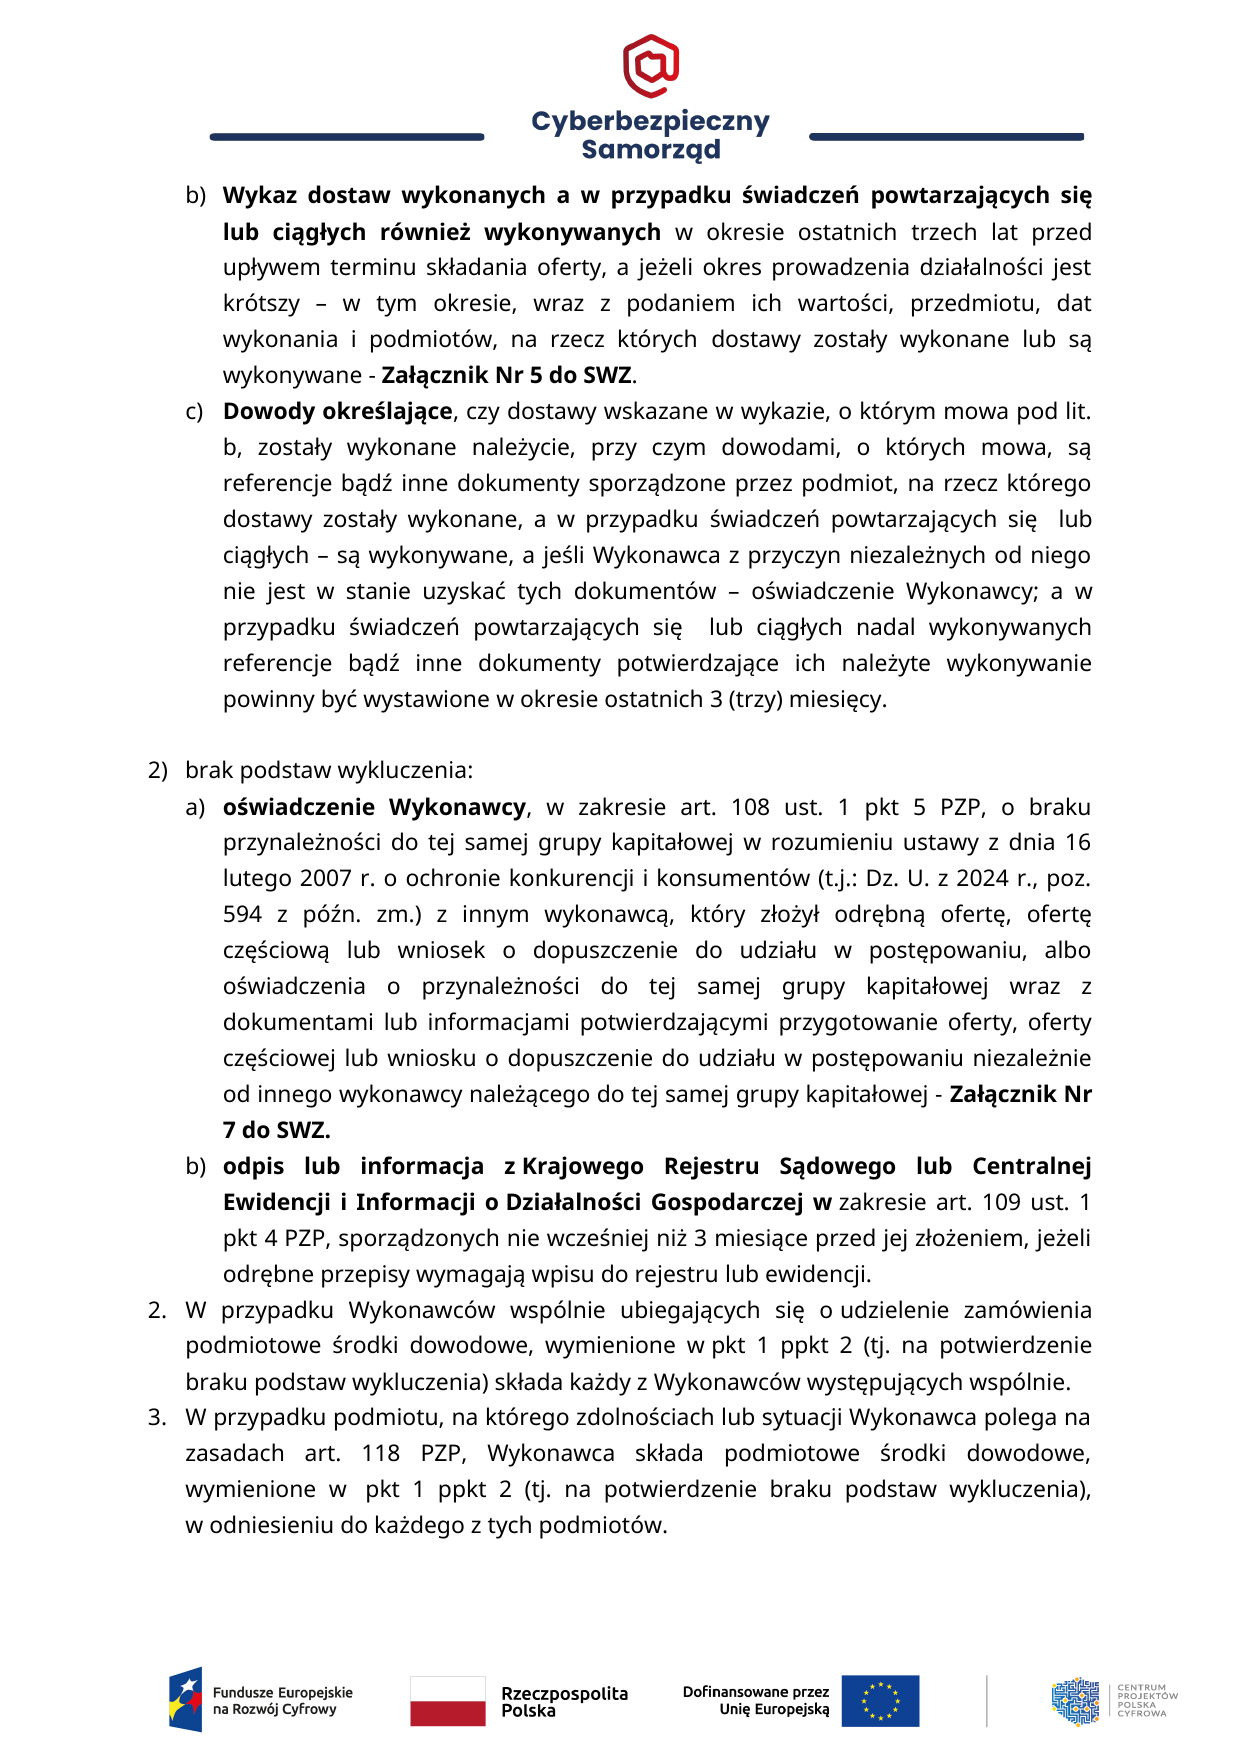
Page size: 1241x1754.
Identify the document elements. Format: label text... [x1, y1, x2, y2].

picture [532, 34, 770, 164]
list W przypadku Wykonawców wspólnie ubiegających się o udzielenie zamówienia podmiotowe środki dowodowe, wymienione w pkt 1 ppkt 2 (tj. na potwierdzenie braku podstaw wykluczenia) składa każdy z Wykonawców występujących wspólnie. [148, 1293, 1093, 1397]
picture [809, 133, 1085, 141]
list brak podstaw wykluczenia: [148, 754, 1093, 786]
list Wykaz dostaw wykonanych a w przypadku świadczeń powtarzających się lub ciągłych również wykonywanych w okresie ostatnich trzech lat przed upływem terminu składania oferty, a jeżeli okres prowadzenia działalności jest krótszy – w tym okresie, wraz z podaniem ich wartości, przedmiotu, dat wykonania i podmiotów, na rzecz których dostawy zostały wykonane lub są wykonywane - Załącznik Nr 5 do SWZ. [185, 179, 1093, 390]
list Dowody określające, czy dostawy wskazane w wykazie, o którym mowa pod lit. b, zostały wykonane należycie, przy czym dowodami, o których mowa, są referencje bądź inne dokumenty sporządzone przez podmiot, na rzecz którego dostawy zostały wykonane, a w przypadku świadczeń powtarzających się lub ciągłych – są wykonywane, a jeśli Wykonawca z przyczyn niezależnych od niego nie jest w stanie uzyskać tych dokumentów – oświadczenie Wykonawcy; a w przypadku świadczeń powtarzających się lub ciągłych nadal wykonywanych referencje bądź inne dokumenty potwierdzające ich należyte wykonywanie powinny być wystawione w okresie ostatnich 3 (trzy) miesięcy. [185, 395, 1093, 714]
picture [147, 1644, 1211, 1754]
list W przypadku podmiotu, na którego zdolnościach lub sytuacji Wykonawca polega na zasadach art. 118 PZP, Wykonawca składa podmiotowe środki dowodowe, wymienione w pkt 1 ppkt 2 (tj. na potwierdzenie braku podstaw wykluczenia), w odniesieniu do każdego z tych podmiotów. [148, 1401, 1093, 1540]
list odpis lub informacja z Krajowego Rejestru Sądowego lub Centralnej Ewidencji i Informacji o Działalności Gospodarczej w zakresie art. 109 ust. 1 pkt 4 PZP, sporządzonych nie wcześniej niż 3 miesiące przed jej złożeniem, jeżeli odrębne przepisy wymagają wpisu do rejestru lub ewidencji. [185, 1150, 1093, 1289]
picture [209, 133, 485, 141]
list oświadczenie Wykonawcy, w zakresie art. 108 ust. 1 pkt 5 PZP, o braku przynależności do tej samej grupy kapitałowej w rozumieniu ustawy z dnia 16 lutego 2007 r. o ochronie konkurencji i konsumentów (t.j.: Dz. U. z 2024 r., poz. 594 z późn. zm.) z innym wykonawcą, który złożył odrębną ofertę, ofertę częściową lub wniosek o dopuszczenie do udziału w postępowaniu, albo oświadczenia o przynależności do tej samej grupy kapitałowej wraz z dokumentami lub informacjami potwierdzającymi przygotowanie oferty, oferty częściowej lub wniosku o dopuszczenie do udziału w postępowaniu niezależnie od innego wykonawcy należącego do tej samej grupy kapitałowej - Załącznik Nr 7 do SWZ. [185, 790, 1093, 1145]
